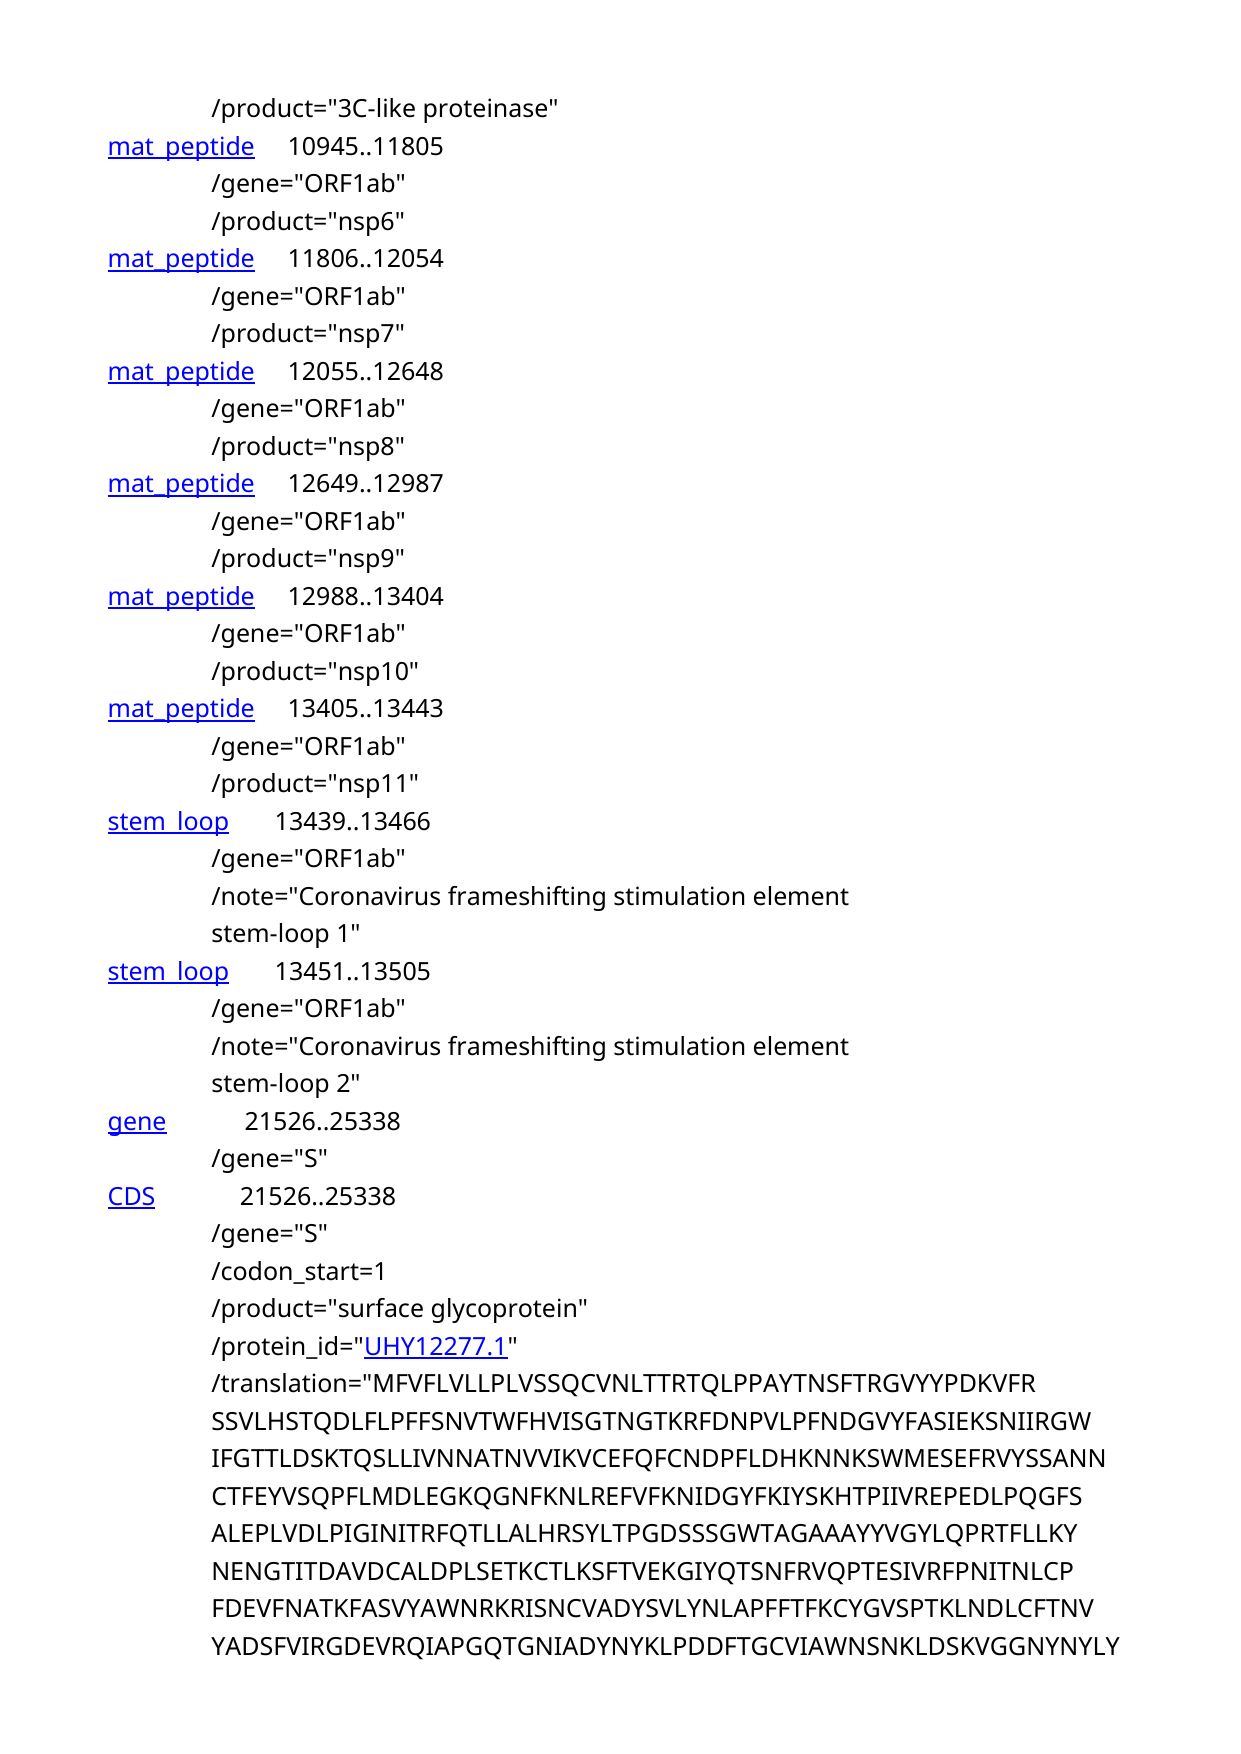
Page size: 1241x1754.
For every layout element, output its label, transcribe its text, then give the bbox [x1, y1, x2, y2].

text /product="nsp8" [75, 427, 1165, 464]
text /gene="ORF1ab" [75, 839, 1165, 877]
text /protein_id="UHY12277.1" [75, 1327, 1165, 1364]
text /gene="ORF1ab" [75, 389, 1165, 427]
text /gene="ORF1ab" [75, 727, 1165, 764]
text /codon_start=1 [75, 1252, 1165, 1289]
text /gene="S" [75, 1214, 1165, 1252]
text mat_peptide 10945..11805 [75, 127, 1165, 164]
text /gene="ORF1ab" [75, 277, 1165, 314]
text stem_loop 13439..13466 [75, 802, 1165, 839]
text SSVLHSTQDLFLPFFSNVTWFHVISGTNGTKRFDNPVLPFNDGVYFASIEKSNIIRGW [75, 1402, 1165, 1439]
text mat_peptide 13405..13443 [75, 689, 1165, 727]
text NENGTITDAVDCALDPLSETKCTLKSFTVEKGIYQTSNFRVQPTESIVRFPNITNLCP [75, 1552, 1165, 1589]
text CDS 21526..25338 [75, 1177, 1165, 1214]
text /gene="ORF1ab" [75, 614, 1165, 652]
text IFGTTLDSKTQSLLIVNNATNVVIKVCEFQFCNDPFLDHKNNKSWMESEFRVYSSANN [75, 1439, 1165, 1477]
text /product="nsp11" [75, 764, 1165, 802]
text mat_peptide 12055..12648 [75, 352, 1165, 389]
text /gene="S" [75, 1139, 1165, 1177]
text ALEPLVDLPIGINITRFQTLLALHRSYLTPGDSSSGWTAGAAAYYVGYLQPRTFLLKY [75, 1514, 1165, 1552]
text /product="3C-like proteinase" [75, 89, 1165, 127]
text /product="nsp6" [75, 202, 1165, 239]
text mat_peptide 12988..13404 [75, 577, 1165, 614]
text /note="Coronavirus frameshifting stimulation element [75, 1027, 1165, 1064]
text /gene="ORF1ab" [75, 989, 1165, 1027]
text /product="nsp10" [75, 652, 1165, 689]
text YADSFVIRGDEVRQIAPGQTGNIADYNYKLPDDFTGCVIAWNSNKLDSKVGGNYNYLY [75, 1627, 1165, 1664]
text /note="Coronavirus frameshifting stimulation element [75, 877, 1165, 914]
text /gene="ORF1ab" [75, 164, 1165, 202]
text /product="nsp7" [75, 314, 1165, 352]
text stem-loop 1" [75, 914, 1165, 952]
text /product="surface glycoprotein" [75, 1289, 1165, 1327]
text /gene="ORF1ab" [75, 502, 1165, 539]
text /translation="MFVFLVLLPLVSSQCVNLTTRTQLPPAYTNSFTRGVYYPDKVFR [75, 1364, 1165, 1402]
text stem_loop 13451..13505 [75, 952, 1165, 989]
text FDEVFNATKFASVYAWNRKRISNCVADYSVLYNLAPFFTFKCYGVSPTKLNDLCFTNV [75, 1589, 1165, 1627]
text gene 21526..25338 [75, 1102, 1165, 1139]
text /product="nsp9" [75, 539, 1165, 577]
text CTFEYVSQPFLMDLEGKQGNFKNLREFVFKNIDGYFKIYSKHTPIIVREPEDLPQGFS [75, 1477, 1165, 1514]
text stem-loop 2" [75, 1064, 1165, 1102]
text mat_peptide 11806..12054 [75, 239, 1165, 277]
text mat_peptide 12649..12987 [75, 464, 1165, 502]
